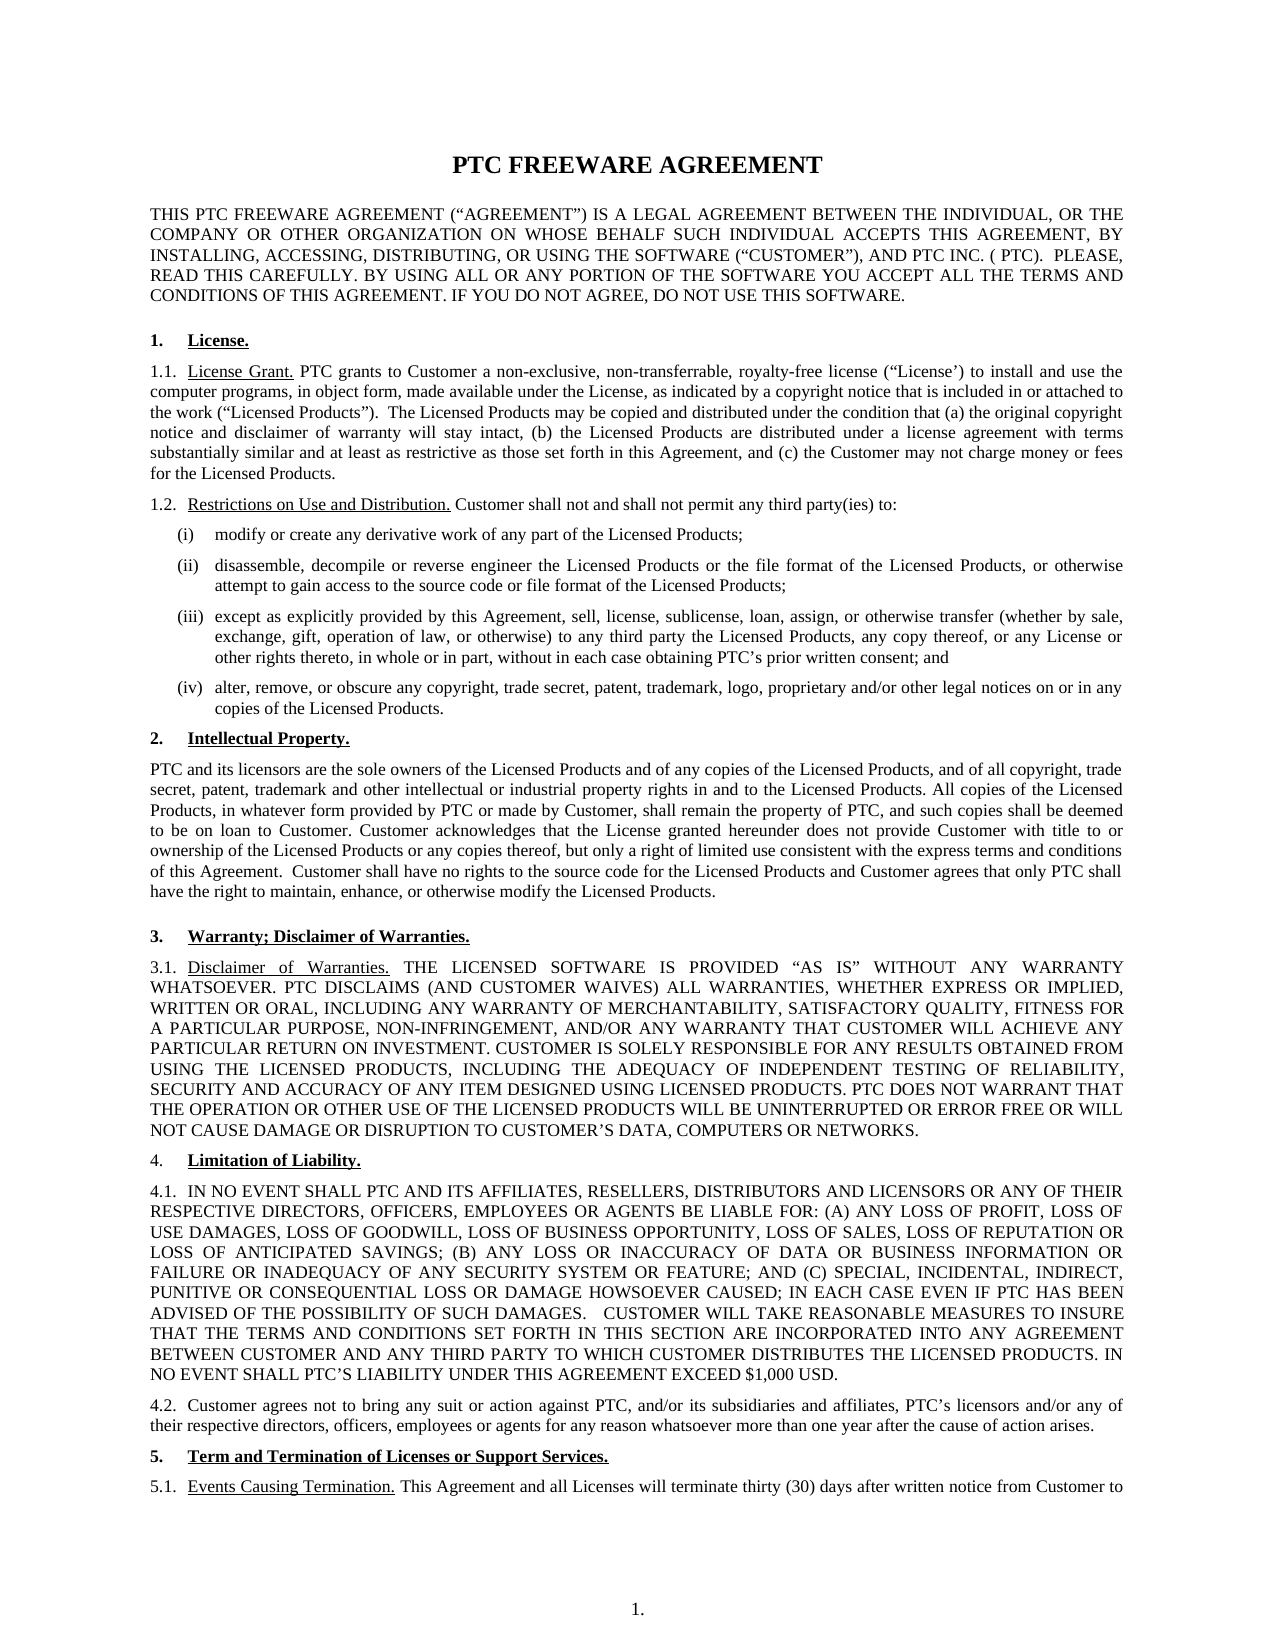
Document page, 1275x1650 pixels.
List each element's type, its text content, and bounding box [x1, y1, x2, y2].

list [150, 1476, 1125, 1496]
list Restrictions on Use and Distribution. Customer shall not and shall not permit any third party(ies) to: [150, 493, 1125, 514]
text THIS PTC FREEWARE AGREEMENT (“AGREEMENT”) IS A LEGAL AGREEMENT BETWEEN THE INDIVIDUAL, OR THE COMPANY OR OTHER ORGANIZATION ON WHOSE BEHALF SUCH INDIVIDUAL ACCEPTS THIS AGREEMENT, BY INSTALLING, ACCESSING, DISTRIBUTING, OR USING THE SOFTWARE (“CUSTOMER”), AND PTC INC. ( PTC). PLEASE, READ THIS CAREFULLY. BY USING ALL OR ANY PORTION OF THE SOFTWARE YOU ACCEPT ALL THE TERMS AND CONDITIONS OF THIS AGREEMENT. IF YOU DO NOT AGREE, DO NOT USE THIS SOFTWARE. [150, 204, 1125, 305]
list Intellectual Property. [150, 728, 1125, 748]
list disassemble, decompile or reverse engineer the Licensed Products or the file format of the Licensed Products, or otherwise attempt to gain access to the source code or file format of the Licensed Products; [177, 555, 1125, 595]
list modify or create any derivative work of any part of the Licensed Products; [177, 524, 1125, 544]
list Warranty; Disclaimer of Warranties. [150, 926, 1125, 946]
list except as explicitly provided by this Agreement, sell, license, sublicense, loan, assign, or otherwise transfer (whether by sale, exchange, gift, operation of law, or otherwise) to any third party the Licensed Products, any copy thereof, or any License or other rights thereto, in whole or in part, without in each case obtaining PTC’s prior written consent; and [177, 606, 1125, 667]
list Limitation of Liability. [150, 1150, 1125, 1170]
list License Grant. PTC grants to Customer a non-exclusive, non-transferrable, royalty-free license (“License’) to install and use the computer programs, in object form, made available under the License, as indicated by a copyright notice that is included in or attached to the work (“Licensed Products”). The Licensed Products may be copied and distributed under the condition that (a) the original copyright notice and disclaimer of warranty will stay intact, (b) the Licensed Products are distributed under a license agreement with terms substantially similar and at least as restrictive as those set forth in this Agreement, and (c) the Customer may not charge money or fees for the Licensed Products. [150, 361, 1125, 483]
list IN NO EVENT SHALL PTC AND ITS AFFILIATES, RESELLERS, DISTRIBUTORS AND LICENSORS OR ANY OF THEIR RESPECTIVE DIRECTORS, OFFICERS, EMPLOYEES OR AGENTS BE LIABLE FOR: (A) ANY LOSS OF PROFIT, LOSS OF USE DAMAGES, LOSS OF GOODWILL, LOSS OF BUSINESS OPPORTUNITY, LOSS OF SALES, LOSS OF REPUTATION OR LOSS OF ANTICIPATED SAVINGS; (B) ANY LOSS OR INACCURACY OF DATA OR BUSINESS INFORMATION OR FAILURE OR INADEQUACY OF ANY SECURITY SYSTEM OR FEATURE; AND (C) SPECIAL, INCIDENTAL, INDIRECT, PUNITIVE OR CONSEQUENTIAL LOSS OR DAMAGE HOWSOEVER CAUSED; IN EACH CASE EVEN IF PTC HAS BEEN ADVISED OF THE POSSIBILITY OF SUCH DAMAGES. CUSTOMER WILL TAKE REASONABLE MEASURES TO INSURE THAT THE TERMS AND CONDITIONS SET FORTH IN THIS SECTION ARE INCORPORATED INTO ANY AGREEMENT BETWEEN CUSTOMER AND ANY THIRD PARTY TO WHICH CUSTOMER DISTRIBUTES THE LICENSED PRODUCTS. IN NO EVENT SHALL PTC’S LIABILITY UNDER THIS AGREEMENT EXCEED $1,000 USD. [150, 1181, 1125, 1384]
list Disclaimer of Warranties. THE LICENSED SOFTWARE IS PROVIDED “AS IS” WITHOUT ANY WARRANTY WHATSOEVER. PTC DISCLAIMS (AND CUSTOMER WAIVES) ALL WARRANTIES, WHETHER EXPRESS OR IMPLIED, WRITTEN OR ORAL, INCLUDING ANY WARRANTY OF MERCHANTABILITY, SATISFACTORY QUALITY, FITNESS FOR A PARTICULAR PURPOSE, NON-INFRINGEMENT, AND/OR ANY WARRANTY THAT CUSTOMER WILL ACHIEVE ANY PARTICULAR RETURN ON INVESTMENT. CUSTOMER IS SOLELY RESPONSIBLE FOR ANY RESULTS OBTAINED FROM USING THE LICENSED PRODUCTS, INCLUDING THE ADEQUACY OF INDEPENDENT TESTING OF RELIABILITY, SECURITY AND ACCURACY OF ANY ITEM DESIGNED USING LICENSED PRODUCTS. PTC DOES NOT WARRANT THAT THE OPERATION OR OTHER USE OF THE LICENSED PRODUCTS WILL BE UNINTERRUPTED OR ERROR FREE OR WILL NOT CAUSE DAMAGE OR DISRUPTION TO CUSTOMER’S DATA, COMPUTERS OR NETWORKS. [150, 957, 1125, 1140]
list License. [150, 330, 1125, 351]
list Customer agrees not to bring any suit or action against PTC, and/or its subsidiaries and affiliates, PTC’s licensors and/or any of their respective directors, officers, employees or agents for any reason whatsoever more than one year after the cause of action arises. [150, 1394, 1125, 1435]
text PTC and its licensors are the sole owners of the Licensed Products and of any copies of the Licensed Products, and of all copyright, trade secret, patent, trademark and other intellectual or industrial property rights in and to the Licensed Products. All copies of the Licensed Products, in whatever form provided by PTC or made by Customer, shall remain the property of PTC, and such copies shall be deemed to be on loan to Customer. Customer acknowledges that the License granted hereunder does not provide Customer with title to or ownership of the Licensed Products or any copies thereof, but only a right of limited use consistent with the express terms and conditions of this Agreement. Customer shall have no rights to the source code for the Licensed Products and Customer agrees that only PTC shall have the right to maintain, enhance, or otherwise modify the Licensed Products. [150, 759, 1125, 901]
list Term and Termination of Licenses or Support Services. [150, 1445, 1125, 1466]
list alter, remove, or obscure any copyright, trade secret, patent, trademark, logo, proprietary and/or other legal notices on or in any copies of the Licensed Products. [177, 677, 1125, 718]
title PTC FREEWARE AGREEMENT [150, 150, 1125, 179]
